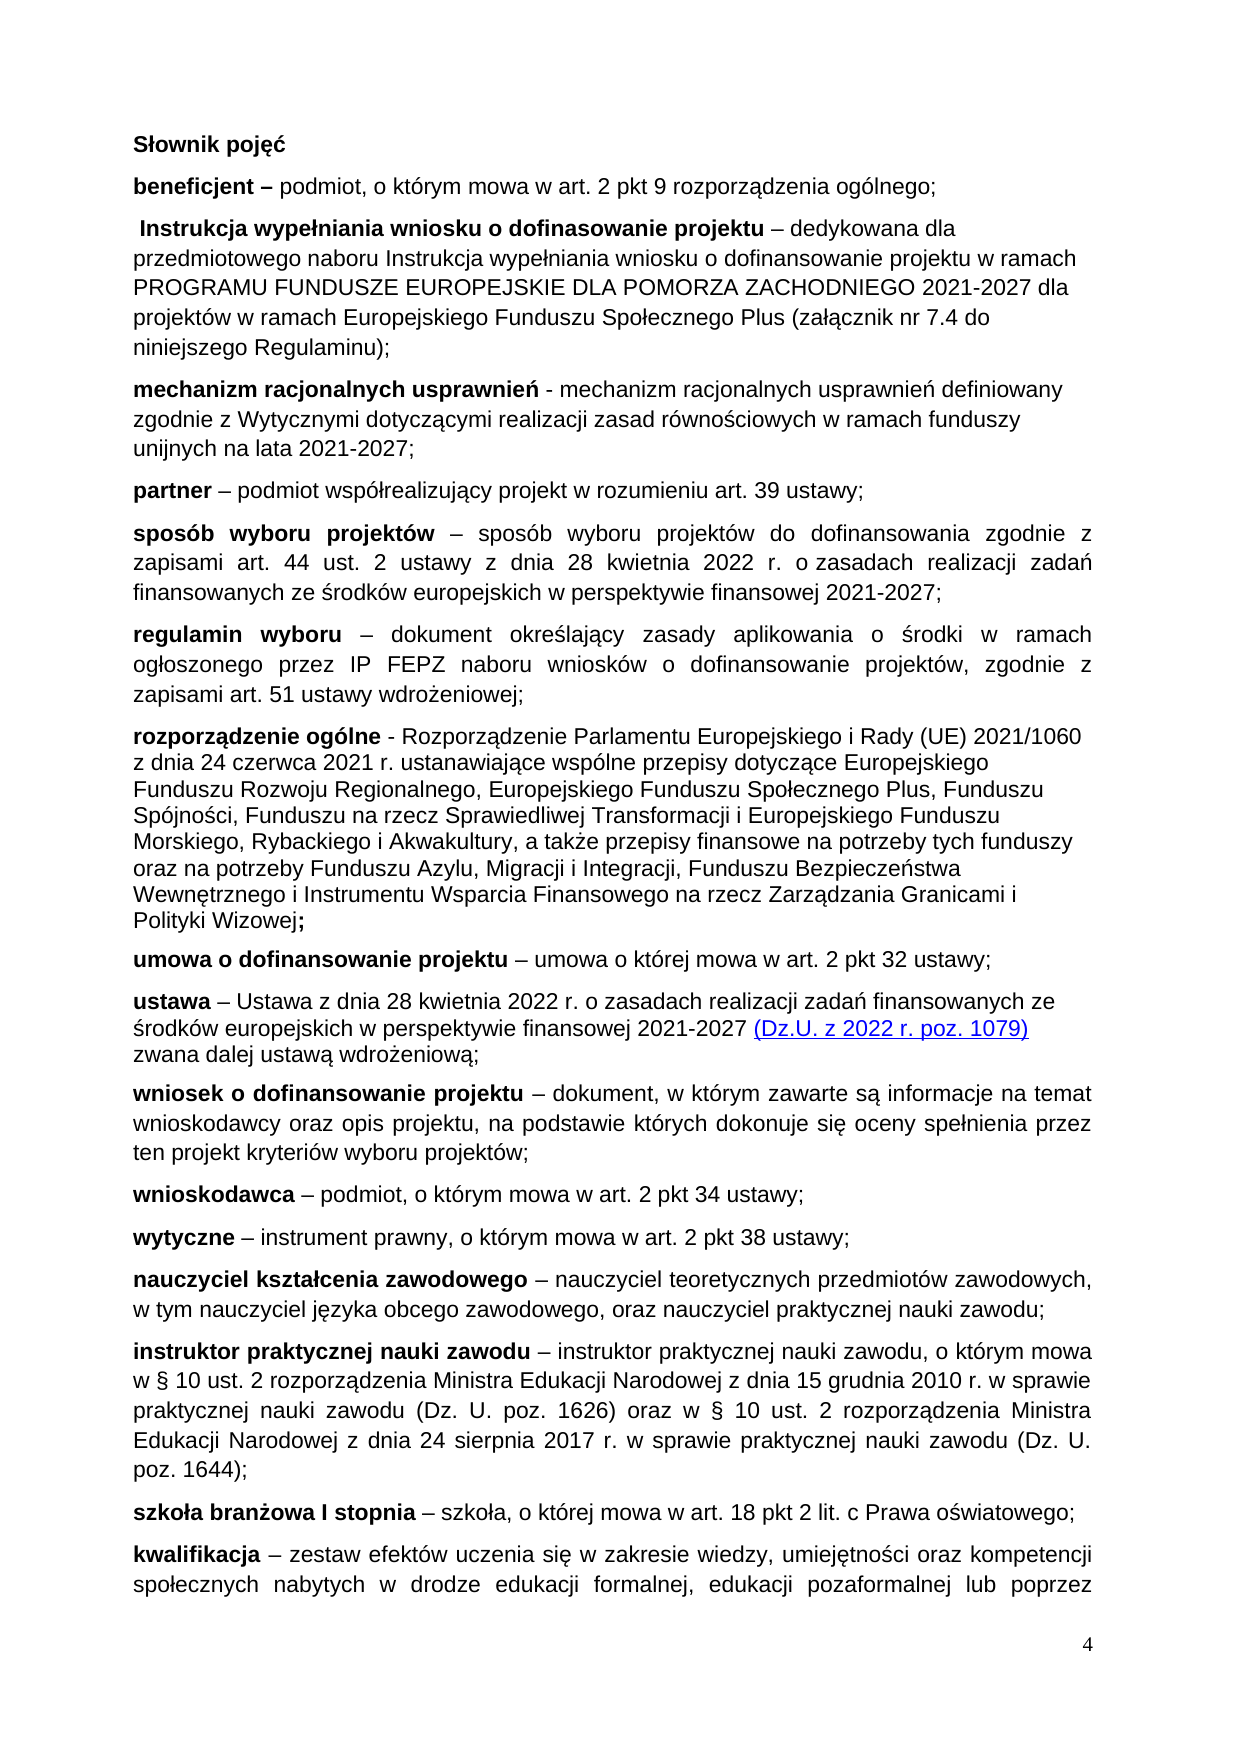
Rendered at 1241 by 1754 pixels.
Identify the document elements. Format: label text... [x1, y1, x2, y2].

text regulamin wyboru – dokument określający zasady aplikowania o środki w ramach ogłoszonego przez IP FEPZ naboru wniosków o dofinansowanie projektów, zgodnie z zapisami art. 51 ustawy wdrożeniowej; [133, 621, 1092, 707]
text środków europejskich w perspektywie finansowej 2021-2027 (Dz.U. z 2022 r. poz. 1079) zwana dalej ustawą wdrożeniową; [133, 1015, 1092, 1067]
text z dnia 24 czerwca 2021 r. ustanawiające wspólne przepisy dotyczące Europejskiego [133, 749, 1092, 776]
text nauczyciel kształcenia zawodowego – nauczyciel teoretycznych przedmiotów zawodowych, w tym nauczyciel języka obcego zawodowego, oraz nauczyciel praktycznej nauki zawodu; [133, 1266, 1092, 1322]
text wniosek o dofinansowanie projektu – dokument, w którym zawarte są informacje na temat wnioskodawcy oraz opis projektu, na podstawie których dokonuje się oceny spełnienia przez ten projekt kryteriów wyboru projektów; [133, 1080, 1092, 1166]
subtitle Instrukcja wypełniania wniosku o dofinasowanie projektu – dedykowana dla przedmiotowego naboru Instrukcja wypełniania wniosku o dofinansowanie projektu w ramach PROGRAMU FUNDUSZE EUROPEJSKIE DLA POMORZA ZACHODNIEGO 2021-2027 dla projektów w ramach Europejskiego Funduszu Społecznego Plus (załącznik nr 7.4 do niniejszego Regulaminu); [133, 215, 1092, 360]
text ustawa – Ustawa z dnia 28 kwietnia 2022 r. o zasadach realizacji zadań finansowanych ze [133, 988, 1092, 1015]
text instruktor praktycznej nauki zawodu – instruktor praktycznej nauki zawodu, o którym mowa w § 10 ust. 2 rozporządzenia Ministra Edukacji Narodowej z dnia 15 grudnia 2010 r. w sprawie praktycznej nauki zawodu (Dz. U. poz. 1626) oraz w § 10 ust. 2 rozporządzenia Ministra Edukacji Narodowej z dnia 24 sierpnia 2017 r. w sprawie praktycznej nauki zawodu (Dz. U. poz. 1644); [133, 1338, 1092, 1483]
text szkoła branżowa I stopnia – szkoła, o której mowa w art. 18 pkt 2 lit. c Prawa oświatowego; [133, 1499, 1092, 1525]
text beneficjent – podmiot, o którym mowa w art. 2 pkt 9 rozporządzenia ogólnego; [133, 173, 1092, 199]
text Słownik pojęć [133, 131, 1092, 157]
text Morskiego, Rybackiego i Akwakultury, a także przepisy finansowe na potrzeby tych funduszy [133, 828, 1092, 854]
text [133, 1541, 1092, 1597]
text Spójności, Funduszu na rzecz Sprawiedliwej Transformacji i Europejskiego Funduszu [133, 802, 1092, 828]
text sposób wyboru projektów – sposób wyboru projektów do dofinansowania zgodnie z zapisami art. 44 ust. 2 ustawy z dnia 28 kwietnia 2022 r. o zasadach realizacji zadań finansowanych ze środków europejskich w perspektywie finansowej 2021-2027; [133, 520, 1092, 605]
text Funduszu Rozwoju Regionalnego, Europejskiego Funduszu Społecznego Plus, Funduszu [133, 776, 1092, 802]
text mechanizm racjonalnych usprawnień - mechanizm racjonalnych usprawnień definiowany zgodnie z Wytycznymi dotyczącymi realizacji zasad równościowych w ramach funduszy unijnych na lata 2021-2027; [133, 376, 1092, 462]
text wytyczne – instrument prawny, o którym mowa w art. 2 pkt 38 ustawy; [133, 1224, 1092, 1250]
text wnioskodawca – podmiot, o którym mowa w art. 2 pkt 34 ustawy; [133, 1181, 1092, 1208]
text rozporządzenie ogólne - Rozporządzenie Parlamentu Europejskiego i Rady (UE) 2021/1060 [133, 723, 1092, 749]
text partner – podmiot współrealizujący projekt w rozumieniu art. 39 ustawy; [133, 477, 1092, 504]
text Wewnętrznego i Instrumentu Wsparcia Finansowego na rzecz Zarządzania Granicami i Polityki Wizowej; [133, 881, 1092, 934]
text oraz na potrzeby Funduszu Azylu, Migracji i Integracji, Funduszu Bezpieczeństwa [133, 854, 1092, 881]
text umowa o dofinansowanie projektu – umowa o której mowa w art. 2 pkt 32 ustawy; [133, 946, 1092, 972]
